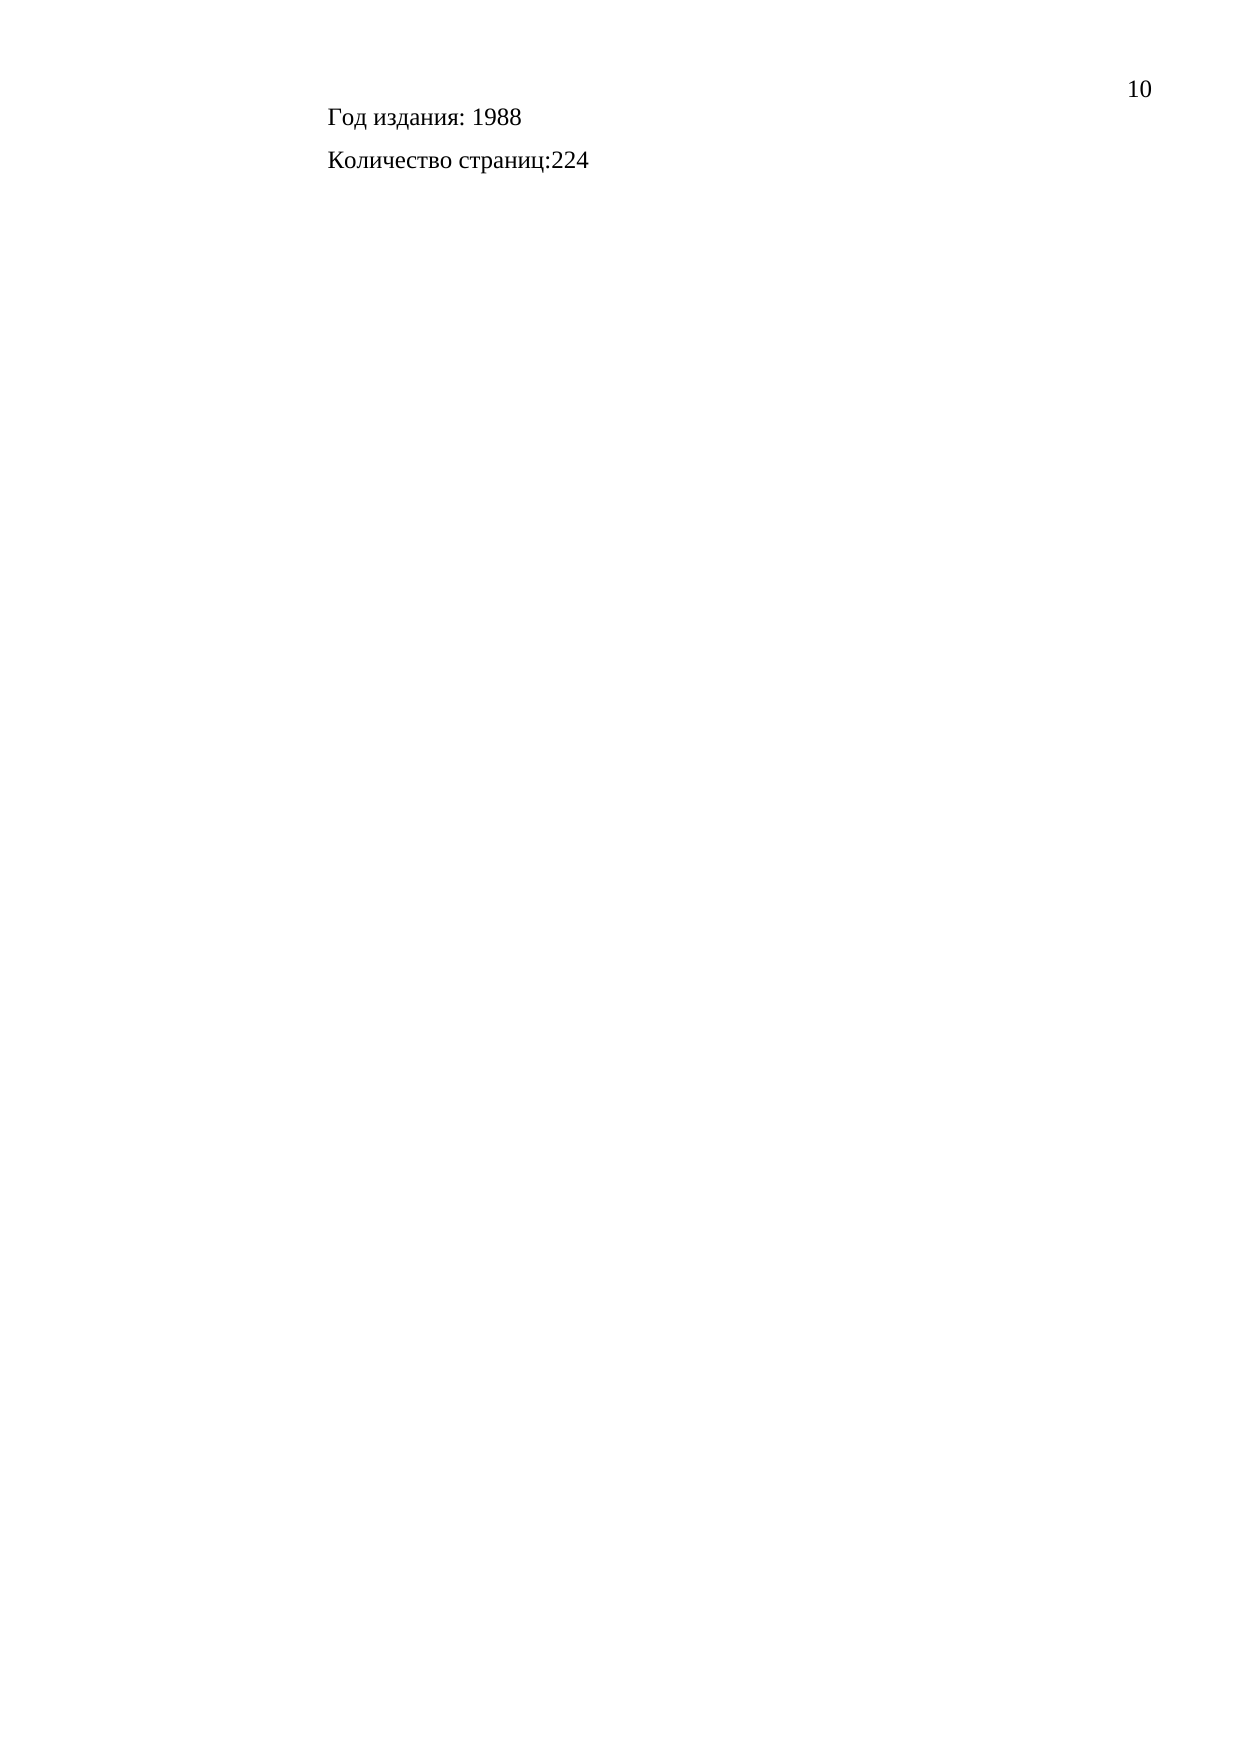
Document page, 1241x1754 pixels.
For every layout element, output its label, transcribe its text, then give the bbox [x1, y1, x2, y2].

text Количество страниц:224 [327, 146, 1152, 174]
text Год издания: 1988 [327, 102, 1152, 131]
